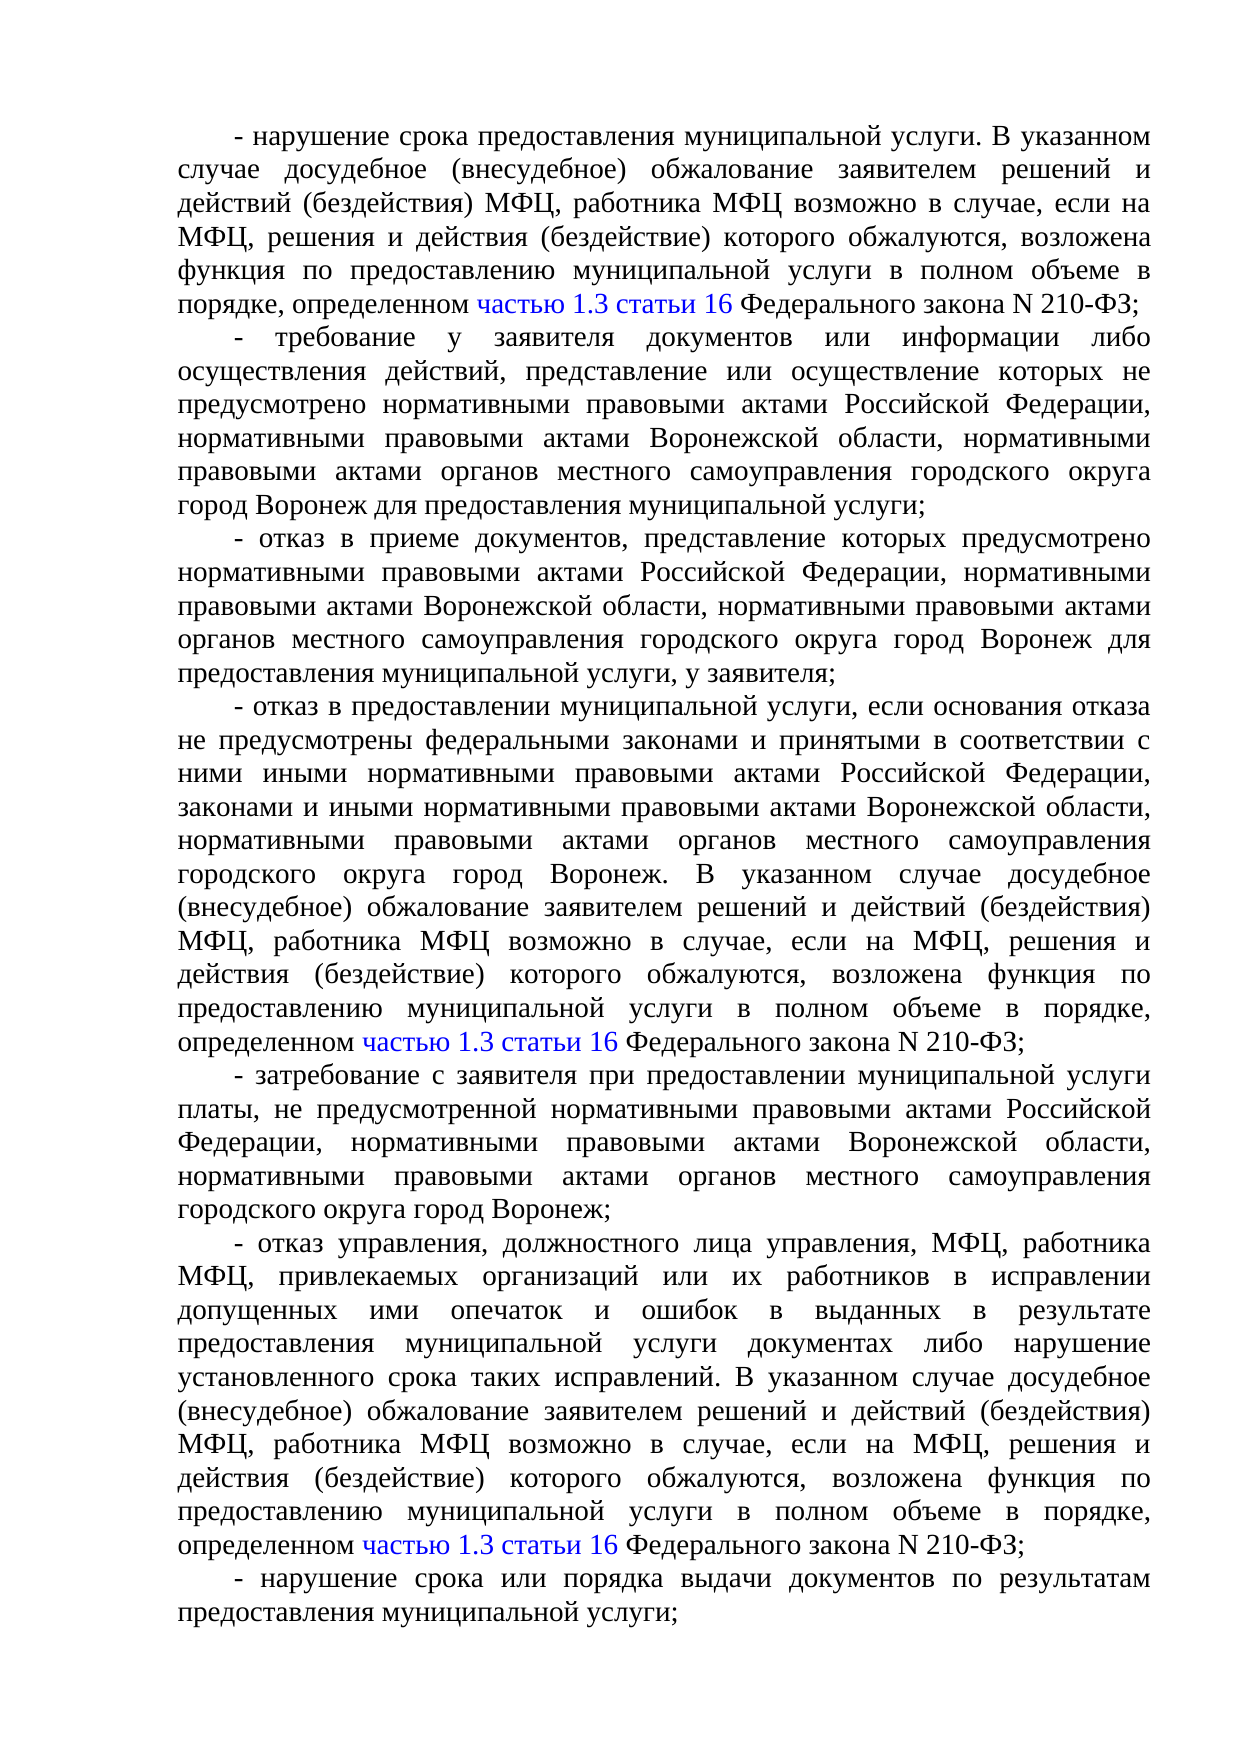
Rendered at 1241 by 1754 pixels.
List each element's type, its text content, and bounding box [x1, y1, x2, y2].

text - нарушение срока предоставления муниципальной услуги. В указанном случае досудебное (внесудебное) обжалование заявителем решений и действий (бездействия) МФЦ, работника МФЦ возможно в случае, если на МФЦ, решения и действия (бездействие) которого обжалуются, возложена функция по предоставлению муниципальной услуги в полном объеме в порядке, определенном частью 1.3 статьи 16 Федерального закона N 210-ФЗ; [177, 118, 1152, 319]
text - отказ управления, должностного лица управления, МФЦ, работника МФЦ, привлекаемых организаций или их работников в исправлении допущенных ими опечаток и ошибок в выданных в результате предоставления муниципальной услуги документах либо нарушение установленного срока таких исправлений. В указанном случае досудебное (внесудебное) обжалование заявителем решений и действий (бездействия) МФЦ, работника МФЦ возможно в случае, если на МФЦ, решения и действия (бездействие) которого обжалуются, возложена функция по предоставлению муниципальной услуги в полном объеме в порядке, определенном частью 1.3 статьи 16 Федерального закона N 210-ФЗ; [177, 1225, 1152, 1560]
text - отказ в приеме документов, представление которых предусмотрено нормативными правовыми актами Российской Федерации, нормативными правовыми актами Воронежской области, нормативными правовыми актами органов местного самоуправления городского округа город Воронеж для предоставления муниципальной услуги, у заявителя; [177, 521, 1152, 688]
text - затребование с заявителя при предоставлении муниципальной услуги платы, не предусмотренной нормативными правовыми актами Российской Федерации, нормативными правовыми актами Воронежской области, нормативными правовыми актами органов местного самоуправления городского округа город Воронеж; [177, 1057, 1152, 1225]
text - нарушение срока или порядка выдачи документов по результатам предоставления муниципальной услуги; [177, 1560, 1152, 1627]
text - отказ в предоставлении муниципальной услуги, если основания отказа не предусмотрены федеральными законами и принятыми в соответствии с ними иными нормативными правовыми актами Российской Федерации, законами и иными нормативными правовыми актами Воронежской области, нормативными правовыми актами органов местного самоуправления городского округа город Воронеж. В указанном случае досудебное (внесудебное) обжалование заявителем решений и действий (бездействия) МФЦ, работника МФЦ возможно в случае, если на МФЦ, решения и действия (бездействие) которого обжалуются, возложена функция по предоставлению муниципальной услуги в полном объеме в порядке, определенном частью 1.3 статьи 16 Федерального закона N 210-ФЗ; [177, 688, 1152, 1057]
text - требование у заявителя документов или информации либо осуществления действий, представление или осуществление которых не предусмотрено нормативными правовыми актами Российской Федерации, нормативными правовыми актами Воронежской области, нормативными правовыми актами органов местного самоуправления городского округа город Воронеж для предоставления муниципальной услуги; [177, 319, 1152, 521]
